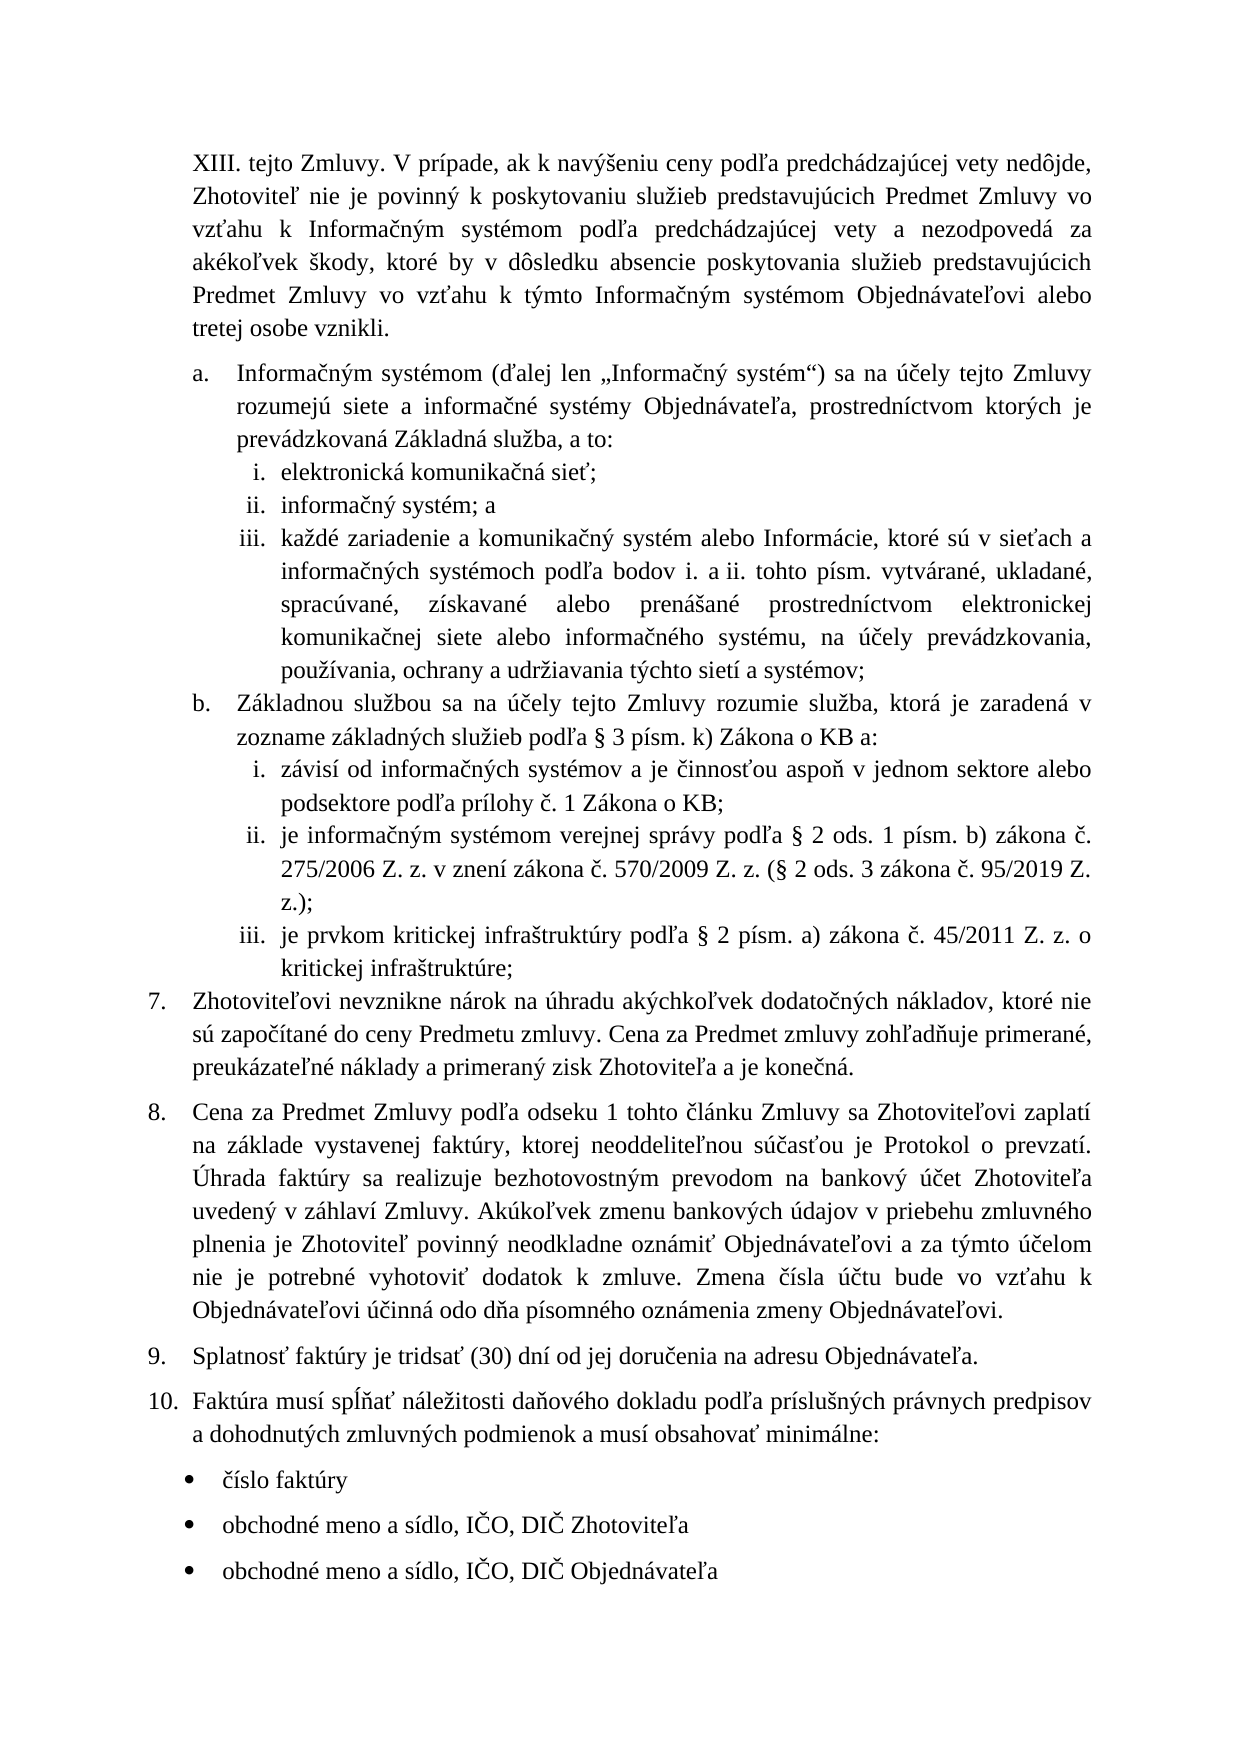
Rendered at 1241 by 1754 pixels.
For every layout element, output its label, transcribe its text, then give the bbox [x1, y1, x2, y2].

list je prvkom kritickej infraštruktúry podľa § 2 písm. a) zákona č. 45/2011 Z. z. o kritickej infraštruktúre; [266, 920, 1092, 981]
list Splatnosť faktúry je tridsať (30) dní od jej doručenia na adresu Objednávateľa. [148, 1341, 1092, 1370]
list Zhotoviteľovi nevznikne nárok na úhradu akýchkoľvek dodatočných nákladov, ktoré nie sú započítané do ceny Predmetu zmluvy. Cena za Predmet zmluvy zohľadňuje primerané, preukázateľné náklady a primeraný zisk Zhotoviteľa a je konečná. [148, 986, 1092, 1081]
list obchodné meno a sídlo, IČO, DIČ Objednávateľa [185, 1556, 1092, 1585]
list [148, 148, 1092, 342]
list Faktúra musí spĺňať náležitosti daňového dokladu podľa príslušných právnych predpisov a dohodnutých zmluvných podmienok a musí obsahovať minimálne: [148, 1386, 1092, 1448]
list Informačným systémom (ďalej len „Informačný systém“) sa na účely tejto Zmluvy rozumejú siete a informačné systémy Objednávateľa, prostredníctvom ktorých je prevádzkovaná Základná služba, a to: [192, 358, 1092, 453]
list je informačným systémom verejnej správy podľa § 2 ods. 1 písm. b) zákona č. 275/2006 Z. z. v znení zákona č. 570/2009 Z. z. (§ 2 ods. 3 zákona č. 95/2019 Z. z.); [266, 821, 1092, 915]
list Základnou službou sa na účely tejto Zmluvy rozumie služba, ktorá je zaradená v zozname základných služieb podľa § 3 písm. k) Zákona o KB a: [192, 688, 1092, 750]
list informačný systém; a [266, 490, 1092, 519]
list elektronická komunikačná sieť; [266, 457, 1092, 486]
list každé zariadenie a komunikačný systém alebo Informácie, ktoré sú v sieťach a informačných systémoch podľa bodov i. a ii. tohto písm. vytvárané, ukladané, spracúvané, získavané alebo prenášané prostredníctvom elektronickej komunikačnej siete alebo informačného systému, na účely prevádzkovania, používania, ochrany a udržiavania týchto sietí a systémov; [266, 523, 1092, 684]
list závisí od informačných systémov a je činnosťou aspoň v jednom sektore alebo podsektore podľa prílohy č. 1 Zákona o KB; [266, 754, 1092, 816]
list číslo faktúry [185, 1465, 1092, 1494]
list Cena za Predmet Zmluvy podľa odseku 1 tohto článku Zmluvy sa Zhotoviteľovi zaplatí na základe vystavenej faktúry, ktorej neoddeliteľnou súčasťou je Protokol o prevzatí. Úhrada faktúry sa realizuje bezhotovostným prevodom na bankový účet Zhotoviteľa uvedený v záhlaví Zmluvy. Akúkoľvek zmenu bankových údajov v priebehu zmluvného plnenia je Zhotoviteľ povinný neodkladne oznámiť Objednávateľovi a za týmto účelom nie je potrebné vyhotoviť dodatok k zmluve. Zmena čísla účtu bude vo vzťahu k Objednávateľovi účinná odo dňa písomného oznámenia zmeny Objednávateľovi. [148, 1097, 1092, 1324]
list obchodné meno a sídlo, IČO, DIČ Zhotoviteľa [185, 1511, 1092, 1539]
